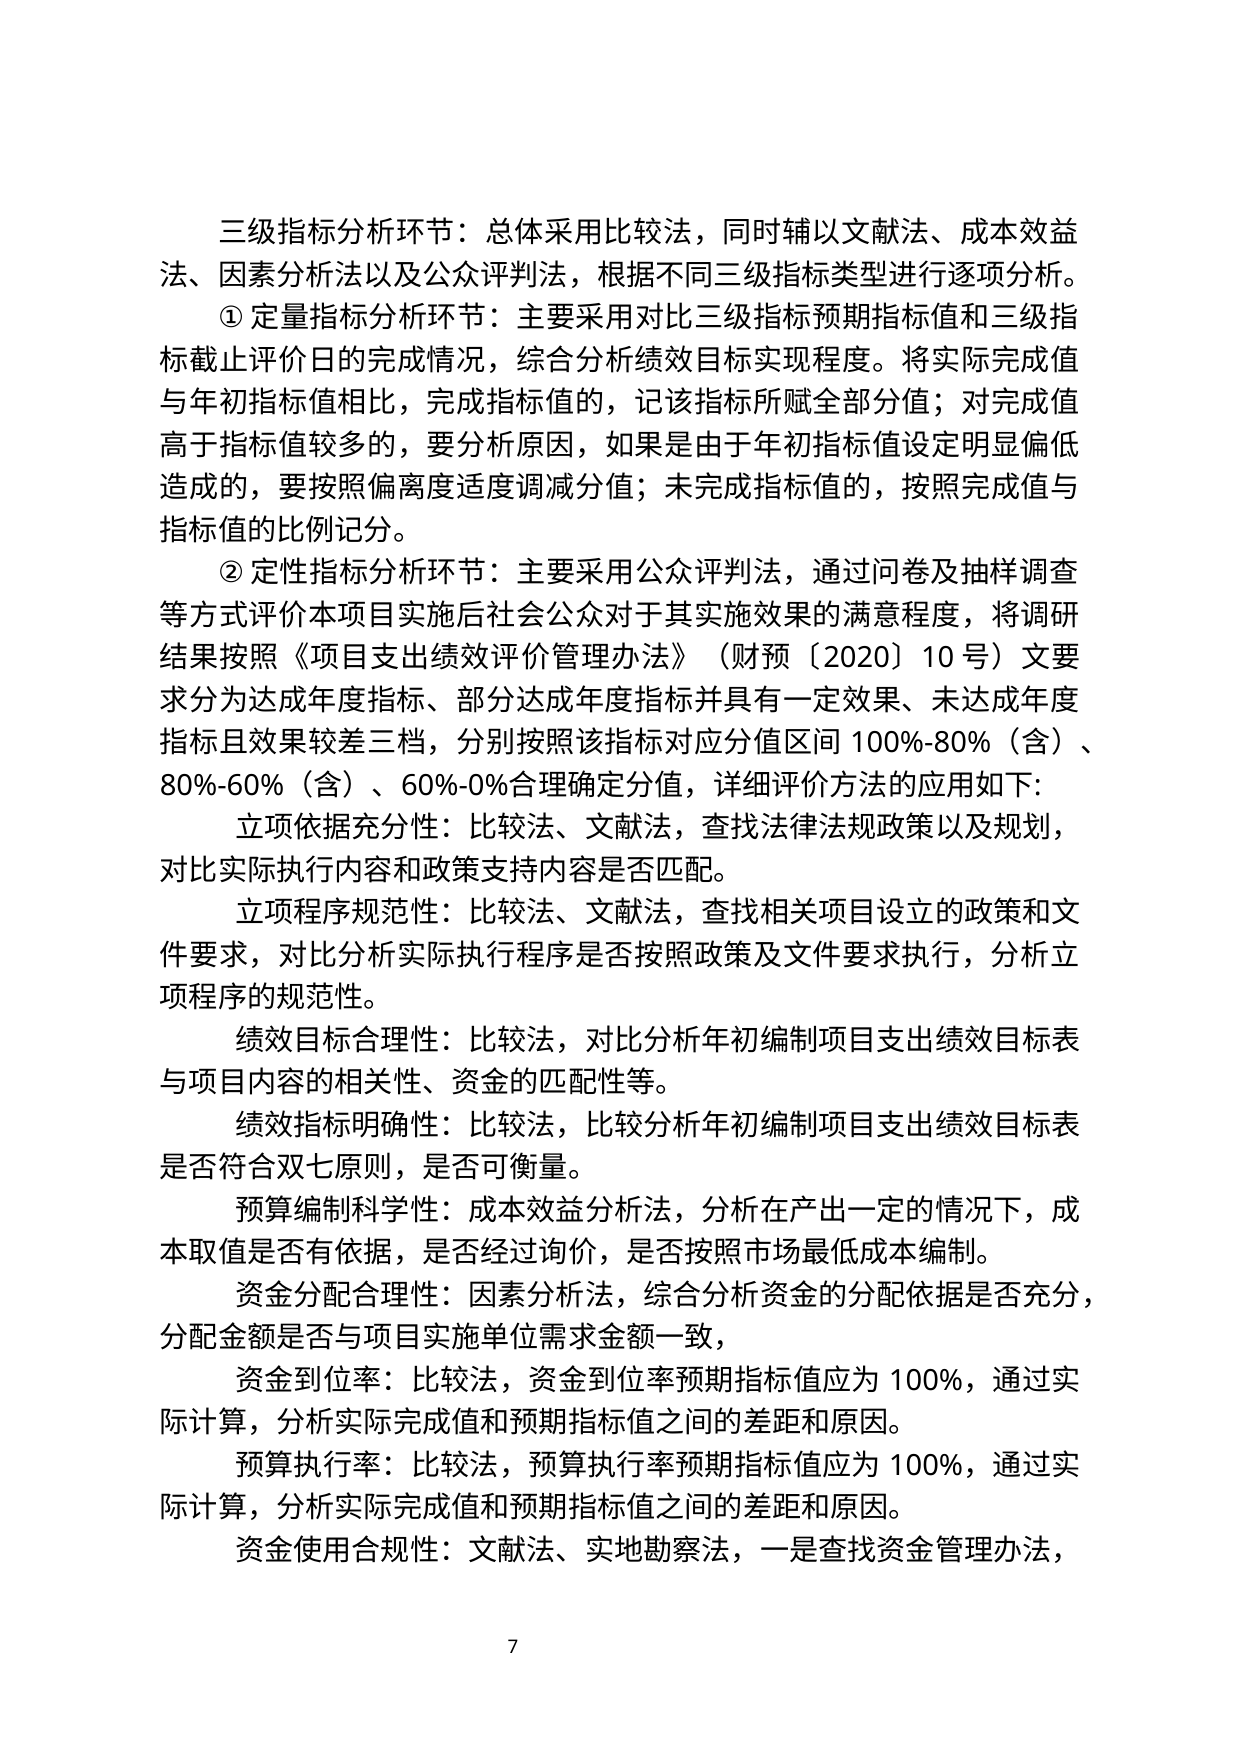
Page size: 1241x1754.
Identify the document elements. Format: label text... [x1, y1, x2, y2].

text 绩效指标明确性：比较法，比较分析年初编制项目支出绩效目标表是否符合双七原则，是否可衡量。 [159, 1101, 1081, 1186]
text 立项程序规范性：比较法、文献法，查找相关项目设立的政策和文件要求，对比分析实际执行程序是否按照政策及文件要求执行，分析立项程序的规范性。 [159, 889, 1081, 1016]
text ②定性指标分析环节：主要采用公众评判法，通过问卷及抽样调查等方式评价本项目实施后社会公众对于其实施效果的满意程度，将调研结果按照《项目支出绩效评价管理办法》（财预〔2020〕10号）文要求分为达成年度指标、部分达成年度指标并具有一定效果、未达成年度指标且效果较差三档，分别按照该指标对应分值区间100%-80%（含）、80%-60%（含）、60%-0%合理确定分值，详细评价方法的应用如下: [159, 549, 1081, 804]
text 预算编制科学性：成本效益分析法，分析在产出一定的情况下，成本取值是否有依据，是否经过询价，是否按照市场最低成本编制。 [159, 1186, 1081, 1271]
text 资金分配合理性：因素分析法，综合分析资金的分配依据是否充分，分配金额是否与项目实施单位需求金额一致， [159, 1271, 1081, 1356]
text 资金到位率：比较法，资金到位率预期指标值应为100%，通过实际计算，分析实际完成值和预期指标值之间的差距和原因。 [159, 1356, 1081, 1441]
text 三级指标分析环节：总体采用比较法，同时辅以文献法、成本效益法、因素分析法以及公众评判法，根据不同三级指标类型进行逐项分析。 [159, 209, 1081, 294]
text ①定量指标分析环节：主要采用对比三级指标预期指标值和三级指标截止评价日的完成情况，综合分析绩效目标实现程度。将实际完成值与年初指标值相比，完成指标值的，记该指标所赋全部分值；对完成值高于指标值较多的，要分析原因，如果是由于年初指标值设定明显偏低造成的，要按照偏离度适度调减分值；未完成指标值的，按照完成值与指标值的比例记分。 [159, 294, 1081, 549]
text 绩效目标合理性：比较法，对比分析年初编制项目支出绩效目标表与项目内容的相关性、资金的匹配性等。 [159, 1016, 1081, 1101]
text 立项依据充分性：比较法、文献法，查找法律法规政策以及规划，对比实际执行内容和政策支持内容是否匹配。 [159, 804, 1081, 889]
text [159, 1526, 1081, 1569]
text 预算执行率：比较法，预算执行率预期指标值应为100%，通过实际计算，分析实际完成值和预期指标值之间的差距和原因。 [159, 1441, 1081, 1526]
